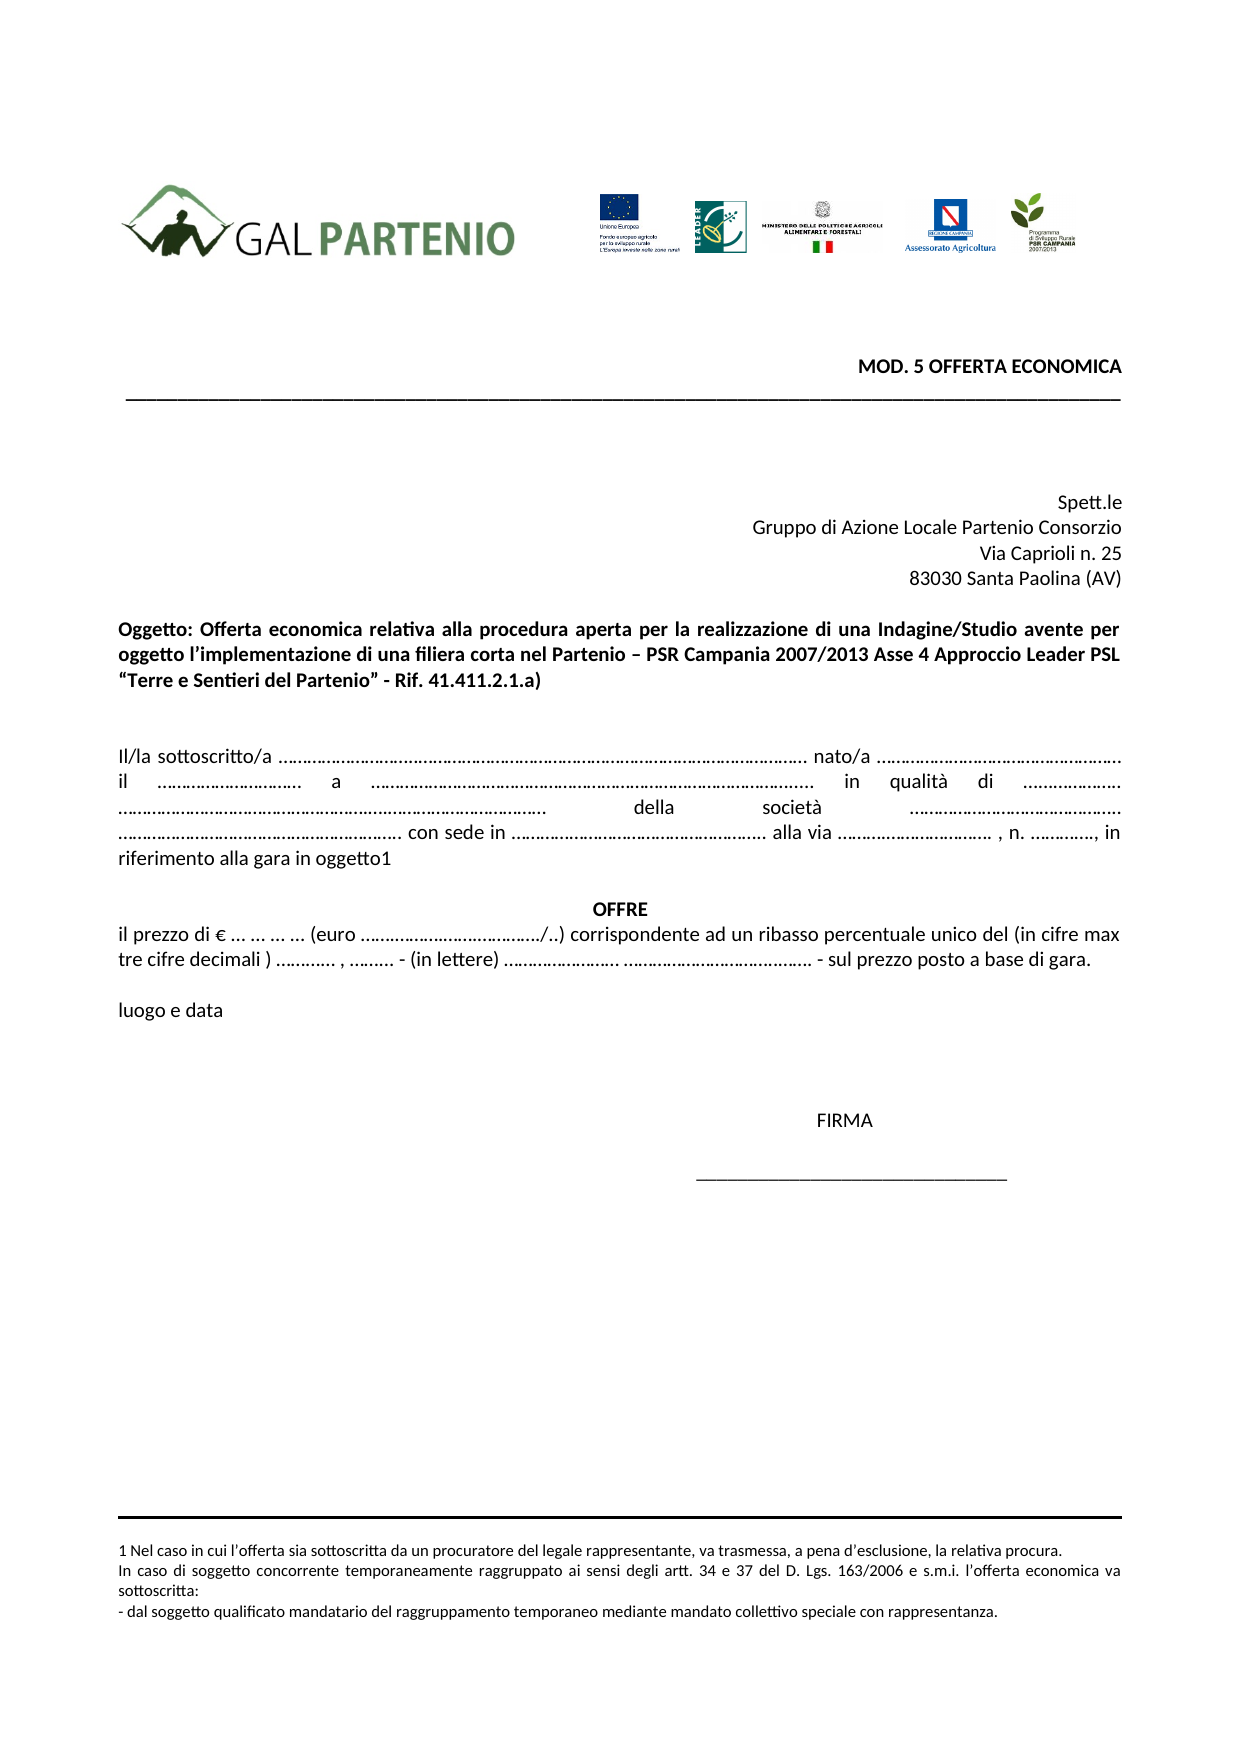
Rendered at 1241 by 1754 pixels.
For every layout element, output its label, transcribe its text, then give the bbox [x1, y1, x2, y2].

picture [762, 201, 883, 253]
text - dal soggetto qualificato mandatario del raggruppamento temporaneo mediante mandato collettivo speciale con rappresentanza. [118, 1601, 1122, 1621]
text FIRMA [118, 1108, 1122, 1133]
text ______________________________ [118, 1158, 1122, 1184]
text Spett.le [118, 489, 1122, 514]
picture [1011, 193, 1076, 253]
text Oggetto: Offerta economica relativa alla procedura aperta per la realizzazione di una Indagine/Studio avente per oggetto l’implementazione di una filiera corta nel Partenio – PSR Campania 2007/2013 Asse 4 Approccio Leader PSL “Terre e Sentieri del Partenio” - Rif. 41.411.2.1.a) [118, 616, 1122, 692]
text 1 Nel caso in cui l’offerta sia sottoscritta da un procuratore del legale rappresentante, va trasmessa, a pena d’esclusione, la relativa procura. [118, 1540, 1122, 1560]
text OFFRE [118, 896, 1122, 921]
picture [600, 194, 680, 253]
text 83030 Santa Paolina (AV) [118, 565, 1122, 591]
text ________________________________________________________________________________________________ [118, 379, 1122, 404]
text In caso di soggetto concorrente temporaneamente raggruppato ai sensi degli artt. 34 e 37 del D. Lgs. 163/2006 e s.m.i. l’offerta economica va sottoscritta: [118, 1560, 1122, 1601]
text luogo e data [118, 997, 1122, 1023]
text MOD. 5 OFFERTA ECONOMICA [118, 353, 1122, 379]
text il prezzo di € … … … … (euro …….……….…….…………./..) corrispondente ad un ribasso percentuale unico del (in cifre max tre cifre decimali ) ……...… , ……... - (in lettere) …………………… …………………………..……. - sul prezzo posto a base di gara. [118, 921, 1122, 972]
picture [118, 181, 517, 260]
text Via Caprioli n. 25 [118, 540, 1122, 565]
picture [695, 201, 747, 253]
text Gruppo di Azione Locale Partenio Consorzio [118, 514, 1122, 540]
text Il/la sottoscritto/a ………………………..……………………………………………………………………… nato/a …………………………………………… il ………………………… a ……………………………………………………………………………..... in qualità di …...…………..…………………………………………….….…………………………… della società ……………………………………..………………………………………………….. con sede in …………………………………………….. alla via ……….…………………. , n. …………., in riferimento alla gara in oggetto1 [118, 743, 1122, 870]
